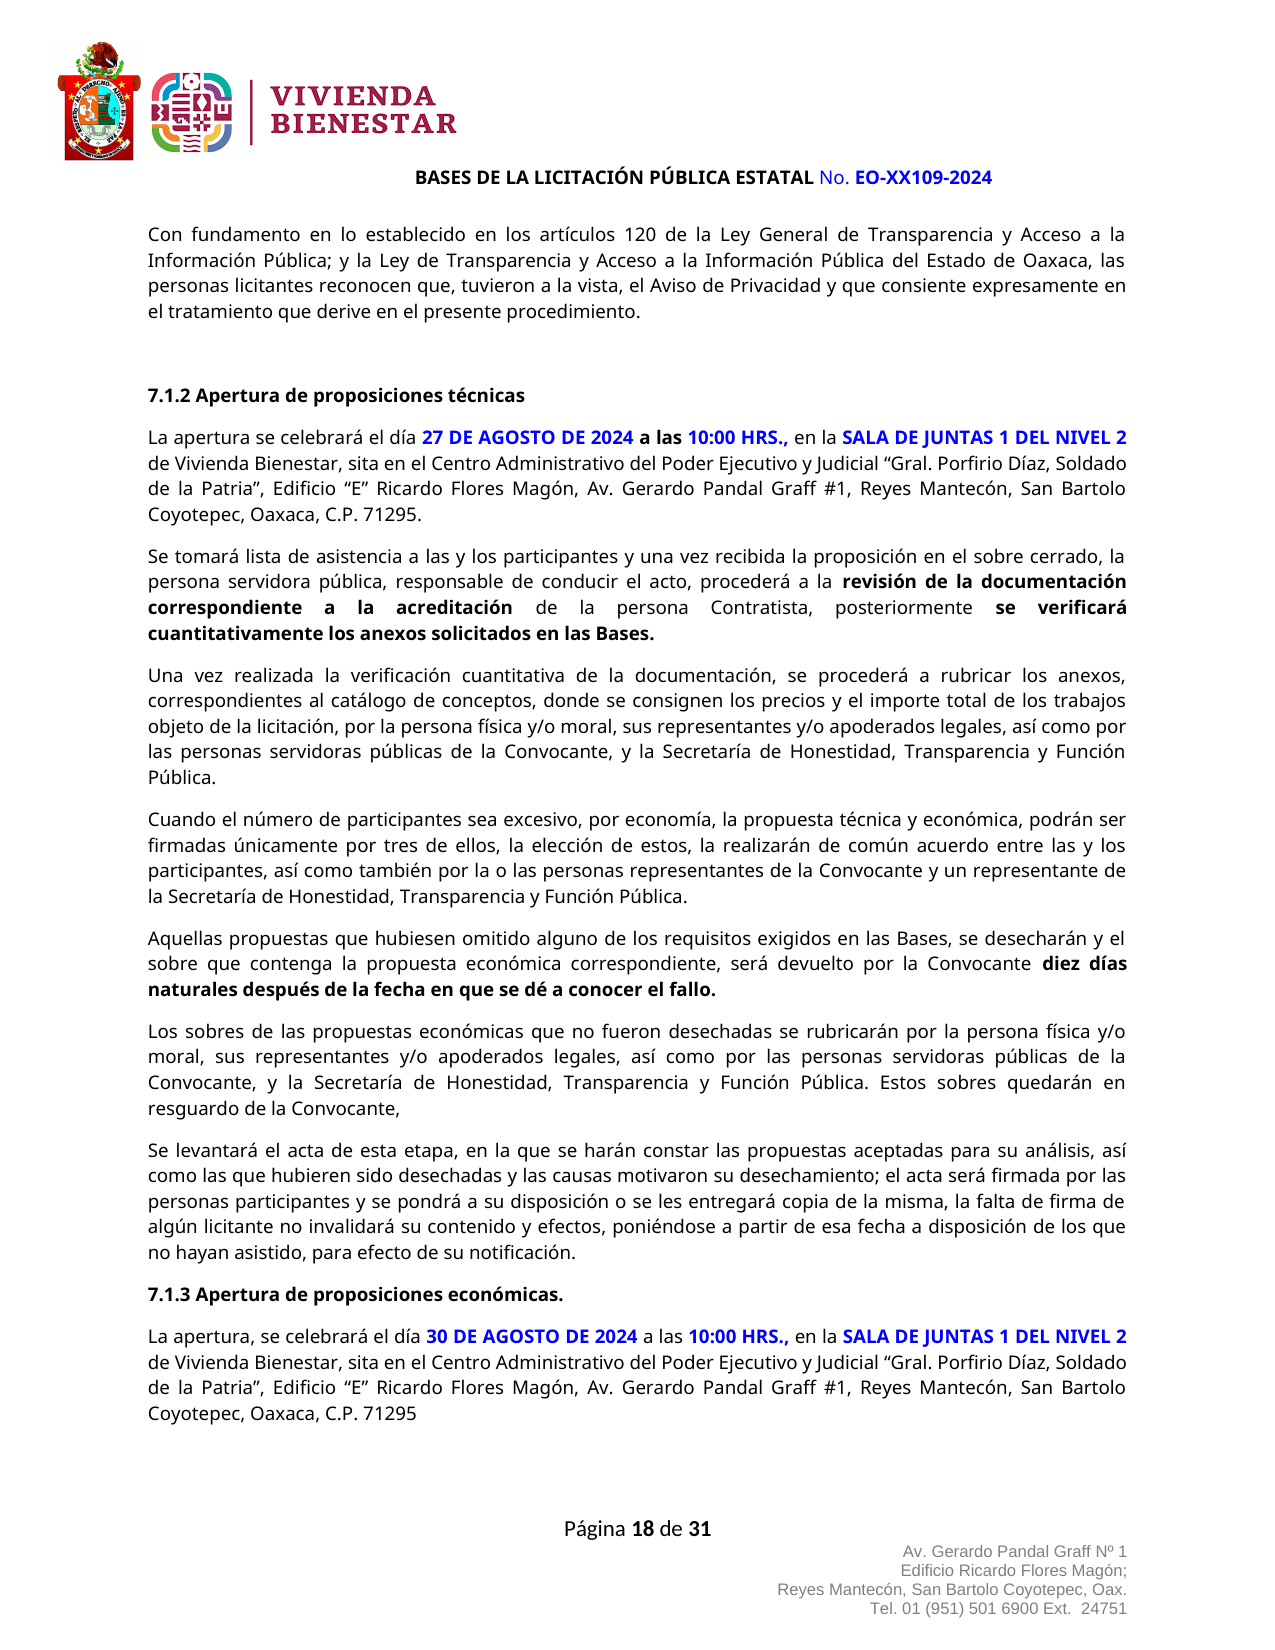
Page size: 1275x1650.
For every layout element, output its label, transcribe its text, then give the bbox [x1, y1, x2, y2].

text Se tomará lista de asistencia a las y los participantes y una vez recibida la proposición en el sobre cerrado, la persona servidora pública, responsable de conducir el acto, procederá a la revisión de la documentación correspondiente a la acreditación de la persona Contratista, posteriormente se verificará cuantitativamente los anexos solicitados en las Bases. [148, 543, 1127, 645]
picture [55, 41, 143, 163]
text Se levantará el acta de esta etapa, en la que se harán constar las propuestas aceptadas para su análisis, así como las que hubieren sido desechadas y las causas motivaron su desechamiento; el acta será firmada por las personas participantes y se pondrá a su disposición o se les entregará copia de la misma, la falta de firma de algún licitante no invalidará su contenido y efectos, poniéndose a partir de esa fecha a disposición de los que no hayan asistido, para efecto de su notificación. [148, 1137, 1127, 1265]
text Cuando el número de participantes sea excesivo, por economía, la propuesta técnica y económica, podrán ser firmadas únicamente por tres de ellos, la elección de estos, la realizarán de común acuerdo entre las y los participantes, así como también por la o las personas representantes de la Convocante y un representante de la Secretaría de Honestidad, Transparencia y Función Pública. [148, 806, 1127, 908]
text Con fundamento en lo establecido en los artículos 120 de la Ley General de Transparencia y Acceso a la Información Pública; y la Ley de Transparencia y Acceso a la Información Pública del Estado de Oaxaca, las personas licitantes reconocen que, tuvieron a la vista, el Aviso de Privacidad y que consiente expresamente en el tratamiento que derive en el presente procedimiento. [148, 221, 1127, 323]
text 7.1.3 Apertura de proposiciones económicas. [148, 1281, 1127, 1307]
picture [147, 64, 473, 161]
text Una vez realizada la verificación cuantitativa de la documentación, se procederá a rubricar los anexos, correspondientes al catálogo de conceptos, donde se consignen los precios y el importe total de los trabajos objeto de la licitación, por la persona física y/o moral, sus representantes y/o apoderados legales, así como por las personas servidoras públicas de la Convocante, y la Secretaría de Honestidad, Transparencia y Función Pública. [148, 662, 1127, 790]
text La apertura se celebrará el día 27 DE AGOSTO DE 2024 a las 10:00 HRS., en la SALA DE JUNTAS 1 DEL NIVEL 2 de Vivienda Bienestar, sita en el Centro Administrativo del Poder Ejecutivo y Judicial “Gral. Porfirio Díaz, Soldado de la Patria”, Edificio “E” Ricardo Flores Magón, Av. Gerardo Pandal Graff #1, Reyes Mantecón, San Bartolo Coyotepec, Oaxaca, C.P. 71295. [148, 424, 1127, 527]
text 7.1.2 Apertura de proposiciones técnicas [148, 382, 1127, 408]
text Los sobres de las propuestas económicas que no fueron desechadas se rubricarán por la persona física y/o moral, sus representantes y/o apoderados legales, así como por las personas servidoras públicas de la Convocante, y la Secretaría de Honestidad, Transparencia y Función Pública. Estos sobres quedarán en resguardo de la Convocante, [148, 1018, 1127, 1120]
text Aquellas propuestas que hubiesen omitido alguno de los requisitos exigidos en las Bases, se desecharán y el sobre que contenga la propuesta económica correspondiente, será devuelto por la Convocante diez días naturales después de la fecha en que se dé a conocer el fallo. [148, 925, 1127, 1002]
text La apertura, se celebrará el día 30 DE AGOSTO DE 2024 a las 10:00 HRS., en la SALA DE JUNTAS 1 DEL NIVEL 2 de Vivienda Bienestar, sita en el Centro Administrativo del Poder Ejecutivo y Judicial “Gral. Porfirio Díaz, Soldado de la Patria”, Edificio “E” Ricardo Flores Magón, Av. Gerardo Pandal Graff #1, Reyes Mantecón, San Bartolo Coyotepec, Oaxaca, C.P. 71295 [148, 1323, 1127, 1426]
